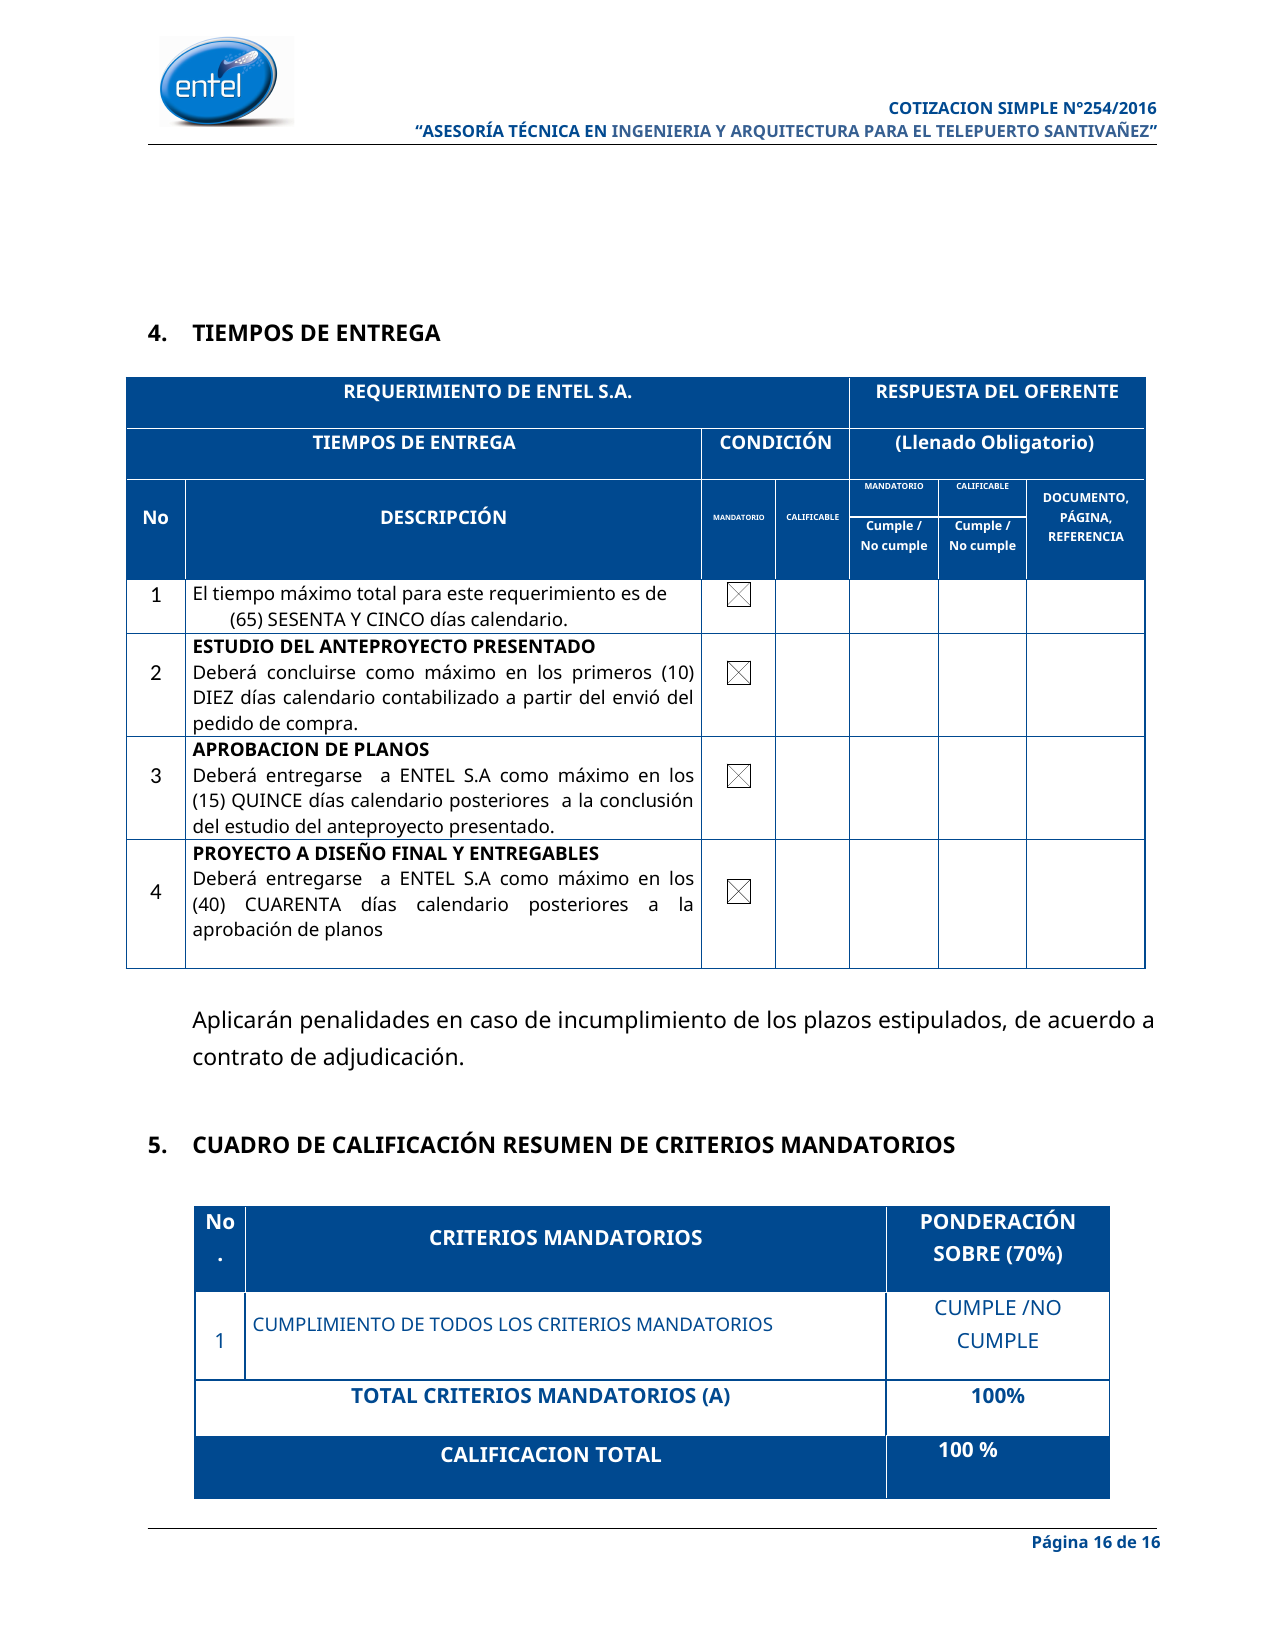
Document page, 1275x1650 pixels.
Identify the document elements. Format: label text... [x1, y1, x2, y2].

table_header PONDERACIÓN SOBRE (70%) [887, 1207, 1109, 1292]
list CUADRO DE CALIFICACIÓN RESUMEN DE CRITERIOS MANDATORIOS [148, 1129, 1157, 1161]
table_cell PROYECTO A DISEÑO FINAL Y ENTREGABLES Deberá entregarse a ENTEL S.A como máximo en los (40) CUARENTA días calendario posteriores a la aprobación de planos [186, 840, 701, 967]
table_cell [850, 840, 938, 967]
table_cell MANDATORIO [702, 480, 775, 579]
table_cell [939, 580, 1026, 633]
table_cell [939, 634, 1026, 736]
table_cell 3 [127, 737, 185, 839]
table_header CRITERIOS MANDATORIOS [246, 1207, 886, 1292]
table_header No. [196, 1207, 245, 1292]
table_cell [702, 634, 775, 736]
table_cell CUMPLIMIENTO DE TODOS LOS CRITERIOS MANDATORIOS [246, 1294, 885, 1379]
table_cell CUMPLE /NO CUMPLE [887, 1294, 1109, 1379]
table_cell CALIFICABLE [776, 480, 849, 579]
table_cell [1027, 634, 1144, 736]
table_cell [776, 737, 849, 839]
text Aplicarán penalidades en caso de incumplimiento de los plazos estipulados, de acuerdo a contrato de adjudicación. [192, 1004, 1157, 1072]
table_cell CALIFICABLE [939, 480, 1026, 516]
table_cell 100 % 100% [887, 1436, 1109, 1498]
table_cell 100% [887, 1381, 1109, 1434]
table_cell [850, 634, 938, 736]
table_cell CALIFICACCALIFICACION TOTAL NTAL B) [196, 1436, 886, 1498]
table_cell [1027, 580, 1144, 633]
table_cell Cumple / No cumple [939, 518, 1026, 579]
table_cell [850, 580, 938, 633]
table_cell 1 [196, 1294, 244, 1379]
table_cell [776, 634, 849, 736]
picture [159, 36, 295, 127]
table_cell El tiempo máximo total para este requerimiento es de (65) SESENTA Y CINCO días calendario. [186, 580, 701, 633]
table_cell No [127, 480, 185, 579]
table_cell (Llenado Obligatorio) [850, 429, 1144, 479]
table_cell DESCRIPCIÓN [186, 480, 701, 579]
table_header RESPUESTA DEL OFERENTE [850, 378, 1144, 428]
table_cell APROBACION DE PLANOS Deberá entregarse a ENTEL S.A como máximo en los (15) QUINCE días calendario posteriores a la conclusión del estudio del anteproyecto presentado. [186, 737, 701, 839]
table_cell [776, 580, 849, 633]
table_cell [702, 580, 775, 633]
table_cell MANDATORIO [850, 480, 938, 516]
table_cell DOCUMENTO, PÁGINA, REFERENCIA [1027, 480, 1144, 579]
table_cell [702, 840, 775, 967]
table_cell Cumple / No cumple [850, 518, 938, 579]
table_cell [939, 737, 1026, 839]
table_cell [776, 840, 849, 967]
table_cell 1 [127, 580, 185, 633]
table_cell TIEMPOS DE ENTREGA [127, 429, 701, 479]
table_cell TOTAL CRITERIOS MANDATORIOS (A) [196, 1381, 885, 1434]
table_cell CONDICIÓN [702, 429, 849, 479]
table_cell [1027, 840, 1144, 967]
table_cell [702, 737, 775, 839]
table_cell ESTUDIO DEL ANTEPROYECTO PRESENTADO Deberá concluirse como máximo en los primeros (10) DIEZ días calendario contabilizado a partir del envió del pedido de compra. [186, 634, 701, 736]
table_cell [939, 840, 1026, 967]
table_cell 4 [127, 840, 185, 967]
table_cell [850, 737, 938, 839]
table_cell [1027, 737, 1144, 839]
table_header REQUERIMIENTO DE ENTEL S.A. [127, 378, 849, 428]
list TIEMPOS DE ENTREGA [148, 317, 1157, 348]
table_cell 2 [127, 634, 185, 736]
